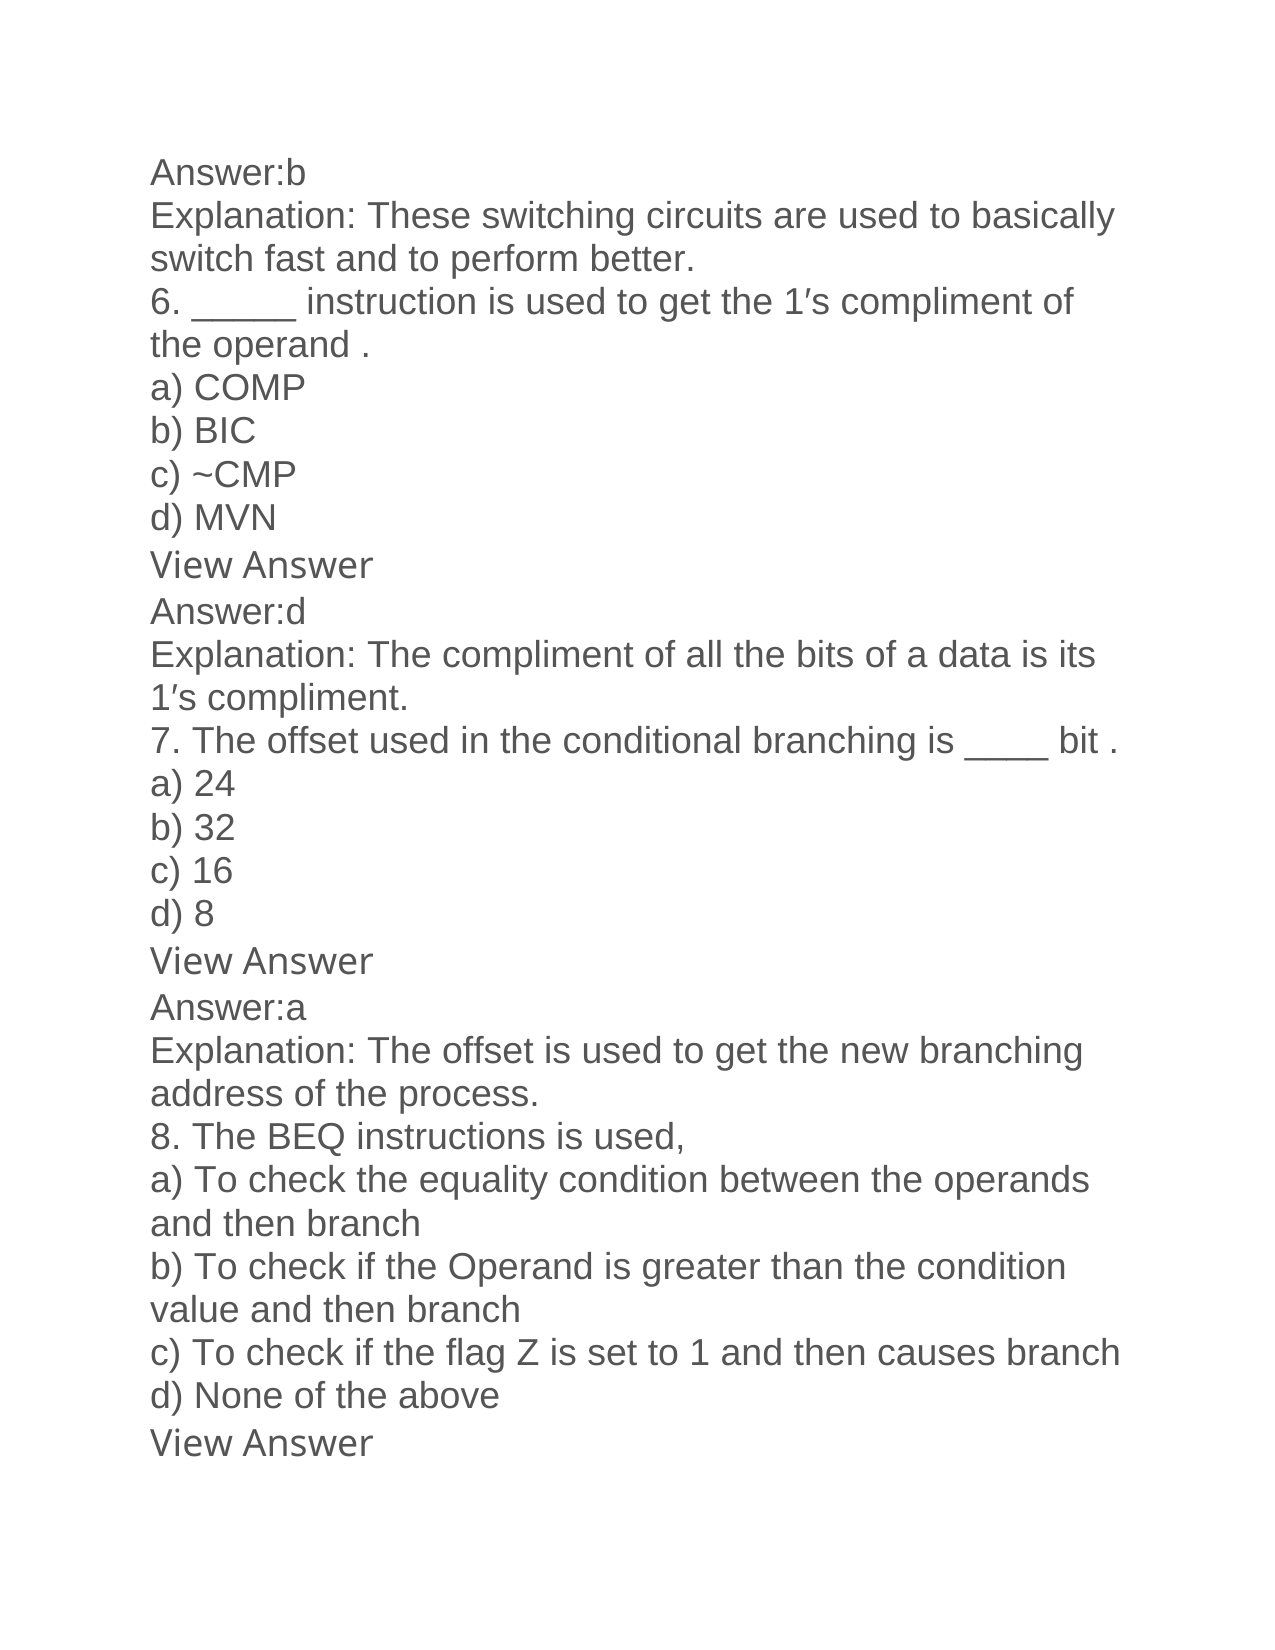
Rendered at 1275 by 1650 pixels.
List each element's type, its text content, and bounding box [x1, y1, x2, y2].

text 6. _____ instruction is used to get the 1′s compliment of the operand . a) COMP b) BIC c) ~CMP d) MVN View Answer [150, 279, 1125, 589]
text 7. The offset used in the conditional branching is ____ bit . a) 24 b) 32 c) 16 d) 8 View Answer [150, 718, 1125, 985]
text 8. The BEQ instructions is used, a) To check the equality condition between the operands and then branch b) To check if the Operand is greater than the condition value and then branch c) To check if the flag Z is set to 1 and then causes branch d) None of the above View Answer [150, 1114, 1125, 1467]
text Answer:d Explanation: The compliment of all the bits of a data is its 1′s compliment. [150, 589, 1125, 718]
text Answer:a Explanation: The offset is used to get the new branching address of the process. [150, 985, 1125, 1114]
text Answer:b Explanation: These switching circuits are used to basically switch fast and to perform better. [150, 150, 1125, 279]
